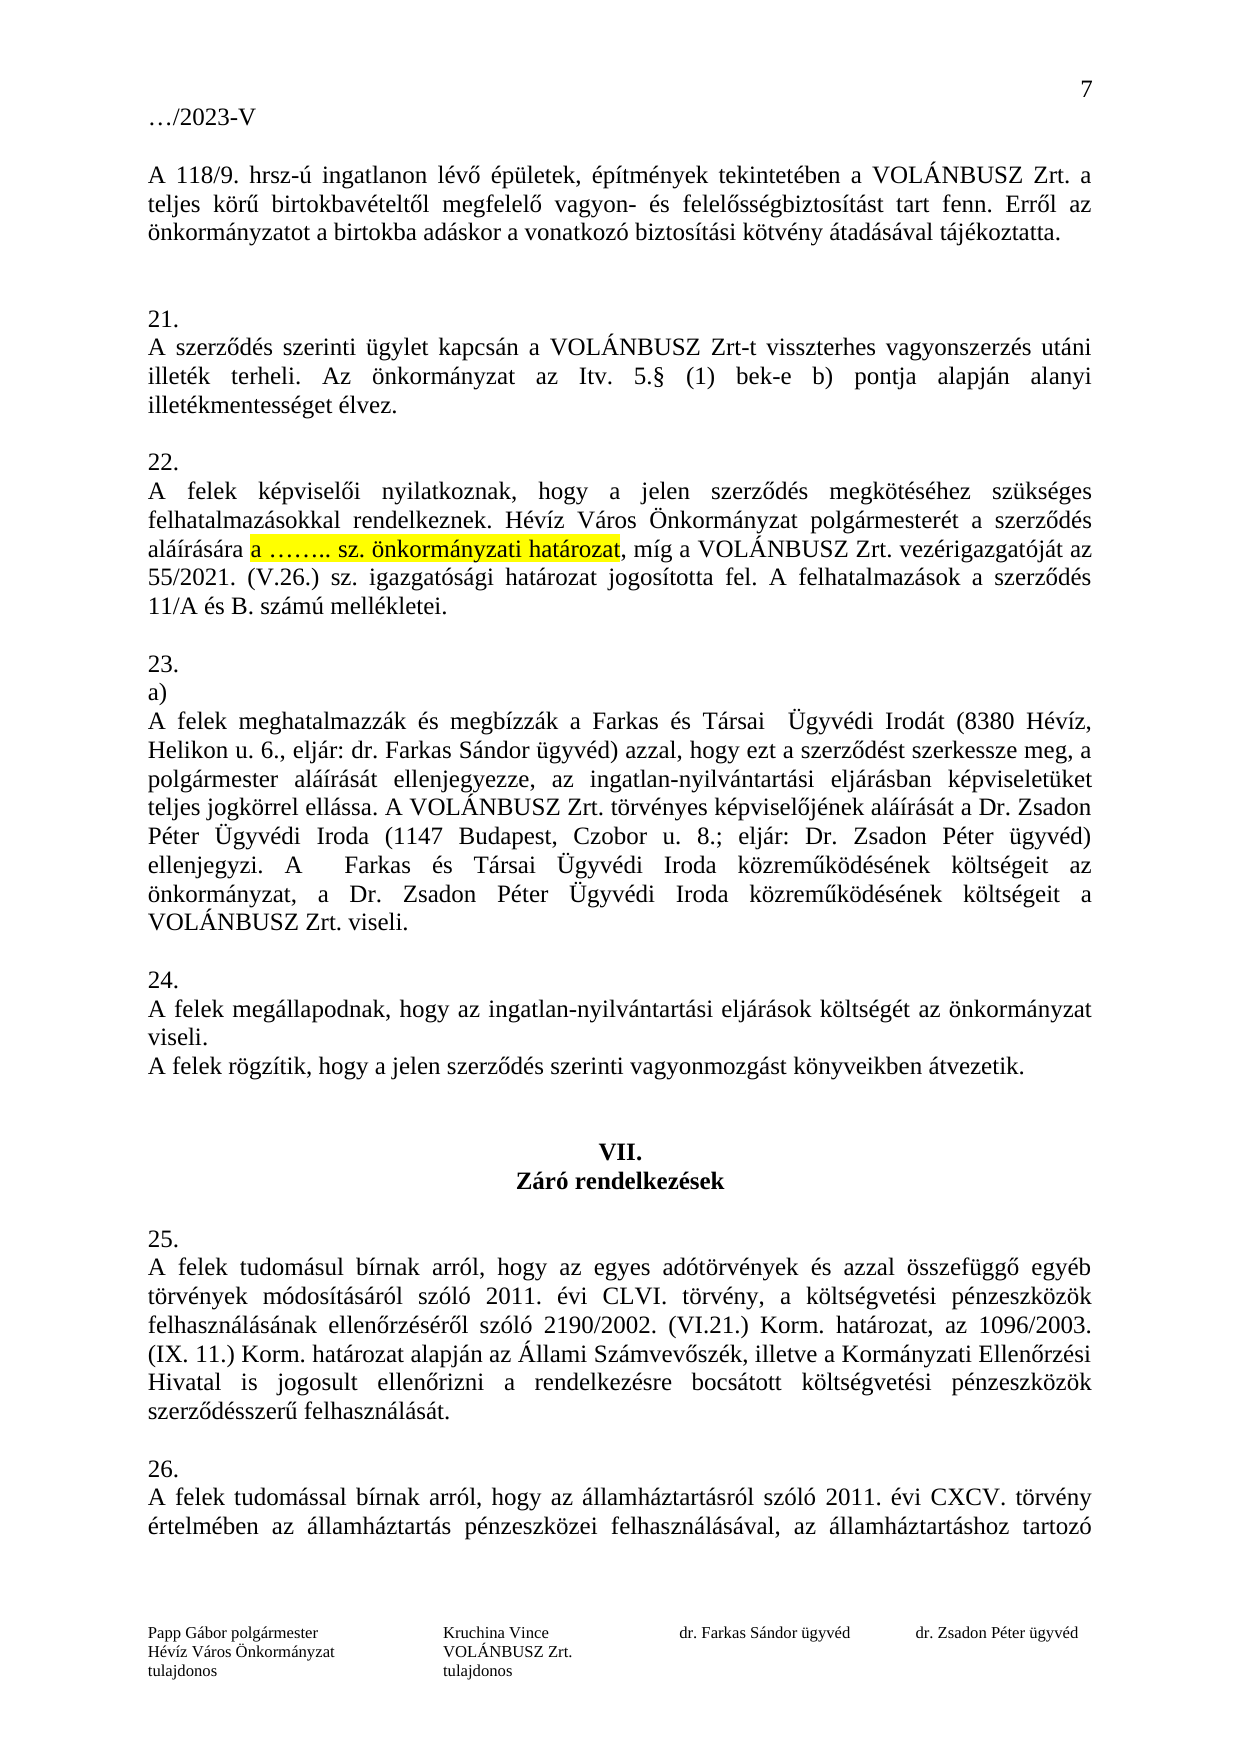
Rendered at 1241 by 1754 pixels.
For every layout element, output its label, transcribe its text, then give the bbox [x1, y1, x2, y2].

text a) [148, 677, 1093, 706]
list 25. [148, 1224, 1093, 1252]
list A felek tudomásul bírnak arról, hogy az egyes adótörvények és azzal összefüggő egyéb törvények módosításáról szóló 2011. évi CLVI. törvény, a költségvetési pénzeszközök felhasználásának ellenőrzéséről szóló 2190/2002. (VI.21.) Korm. határozat, az 1096/2003. (IX. 11.) Korm. határozat alapján az Állami Számvevőszék, illetve a Kormányzati Ellenőrzési Hivatal is jogosult ellenőrizni a rendelkezésre bocsátott költségvetési pénzeszközök szerződésszerű felhasználását. [148, 1252, 1093, 1425]
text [148, 1482, 1093, 1540]
text A szerződés szerinti ügylet kapcsán a VOLÁNBUSZ Zrt-t visszterhes vagyonszerzés utáni illeték terheli. Az önkormányzat az Itv. 5.§ (1) bek-e b) pontja alapján alanyi illetékmentességet élvez. [148, 332, 1093, 419]
text 23. [148, 649, 1093, 677]
text VII. [148, 1137, 1093, 1166]
text A felek megállapodnak, hogy az ingatlan-nyilvántartási eljárások költségét az önkormányzat viseli. [148, 994, 1093, 1051]
text 26. [148, 1454, 1093, 1482]
text Záró rendelkezések [148, 1166, 1093, 1195]
text 24. [148, 965, 1093, 994]
text A felek rögzítik, hogy a jelen szerződés szerinti vagyonmozgást könyveikben átvezetik. [148, 1051, 1093, 1080]
text 22. [148, 447, 1093, 476]
text 21. [148, 304, 1093, 332]
text A felek képviselői nyilatkoznak, hogy a jelen szerződés megkötéséhez szükséges felhatalmazásokkal rendelkeznek. Hévíz Város Önkormányzat polgármesterét a szerződés aláírására a …….. sz. önkormányzati határozat, míg a VOLÁNBUSZ Zrt. vezérigazgatóját az 55/2021. (V.26.) sz. igazgatósági határozat jogosította fel. A felhatalmazások a szerződés 11/A és B. számú mellékletei. [148, 476, 1093, 620]
text A 118/9. hrsz-ú ingatlanon lévő épületek, építmények tekintetében a VOLÁNBUSZ Zrt. a teljes körű birtokbavételtől megfelelő vagyon- és felelősségbiztosítást tart fenn. Erről az önkormányzatot a birtokba adáskor a vonatkozó biztosítási kötvény átadásával tájékoztatta. [148, 160, 1093, 246]
text A felek meghatalmazzák és megbízzák a Farkas és Társai Ügyvédi Irodát (8380 Hévíz, Helikon u. 6., eljár: dr. Farkas Sándor ügyvéd) azzal, hogy ezt a szerződést szerkessze meg, a polgármester aláírását ellenjegyezze, az ingatlan-nyilvántartási eljárásban képviseletüket teljes jogkörrel ellássa. A VOLÁNBUSZ Zrt. törvényes képviselőjének aláírását a Dr. Zsadon Péter Ügyvédi Iroda (1147 Budapest, Czobor u. 8.; eljár: Dr. Zsadon Péter ügyvéd) ellenjegyzi. A Farkas és Társai Ügyvédi Iroda közreműködésének költségeit az önkormányzat, a Dr. Zsadon Péter Ügyvédi Iroda közreműködésének költségeit a VOLÁNBUSZ Zrt. viseli. [148, 706, 1093, 936]
